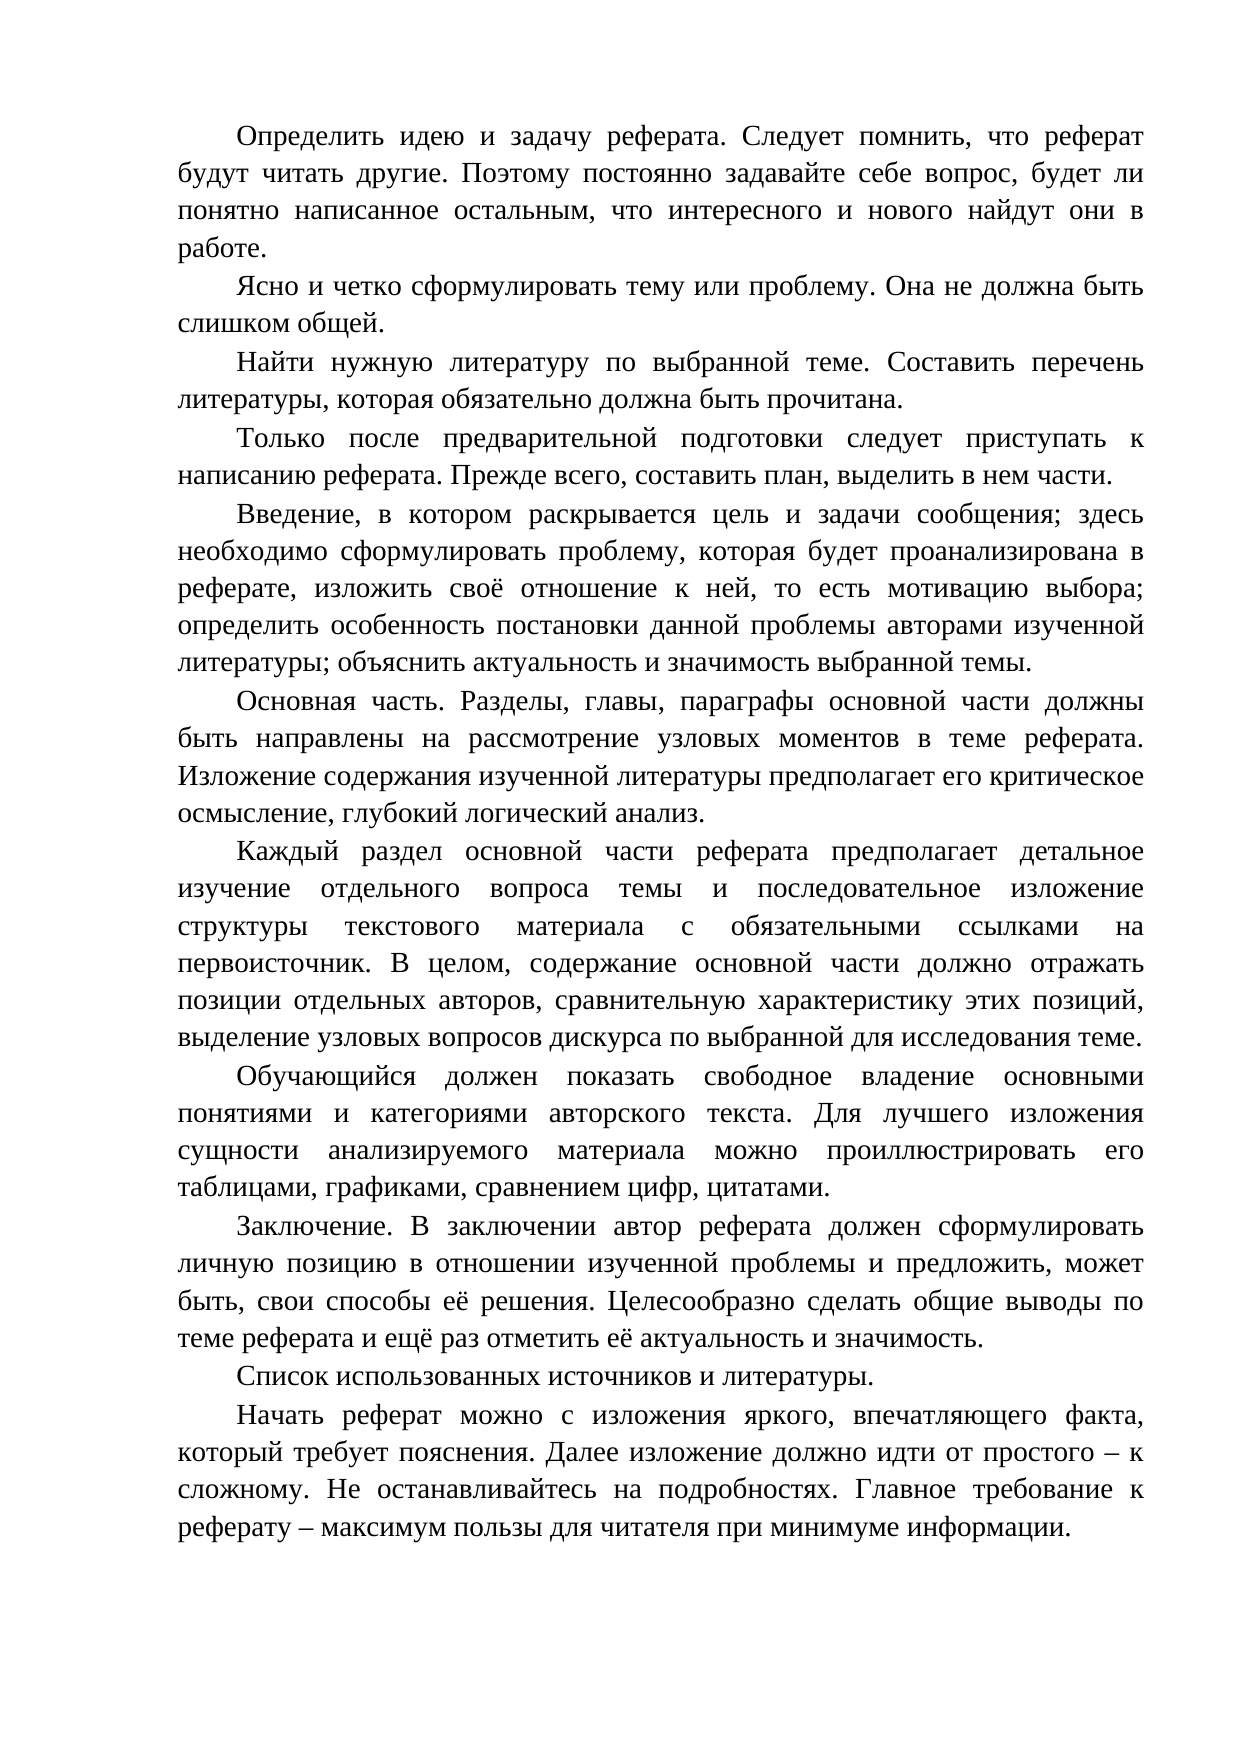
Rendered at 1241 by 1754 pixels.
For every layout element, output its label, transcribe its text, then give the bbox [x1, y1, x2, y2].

text Основная часть. Разделы, главы, параграфы основной части должны быть направлены на рассмотрение узловых моментов в теме реферата. Изложение содержания изученной литературы предполагает его критическое осмысление, глубокий логический анализ. [177, 683, 1145, 828]
text Каждый раздел основной части реферата предполагает детальное изучение отдельного вопроса темы и последовательное изложение структуры текстового материала с обязательными ссылками на первоисточник. В целом, содержание основной части должно отражать позиции отдельных авторов, сравнительную характеристику этих позиций, выделение узловых вопросов дискурса по выбранной для исследования теме. [177, 833, 1145, 1053]
text Ясно и четко сформулировать тему или проблему. Она не должна быть слишком общей. [177, 268, 1145, 339]
text Определить идею и задачу реферата. Следует помнить, что реферат будут читать другие. Поэтому постоянно задавайте себе вопрос, будет ли понятно написанное остальным, что интересного и нового найдут они в работе. [177, 118, 1145, 263]
text Заключение. В заключении автор реферата должен сформулировать личную позицию в отношении изученной проблемы и предложить, может быть, свои способы её решения. Целесообразно сделать общие выводы по теме реферата и ещё раз отметить её актуальность и значимость. [177, 1208, 1145, 1353]
text Список использованных источников и литературы. [177, 1358, 1145, 1392]
text Начать реферат можно с изложения яркого, впечатляющего факта, который требует пояснения. Далее изложение должно идти от простого – к сложному. Не останавливайтесь на подробностях. Главное требование к реферату – максимум пользы для читателя при минимуме информации. [177, 1397, 1145, 1542]
text Введение, в котором раскрывается цель и задачи сообщения; здесь необходимо сформулировать проблему, которая будет проанализирована в реферате, изложить своё отношение к ней, то есть мотивацию выбора; определить особенность постановки данной проблемы авторами изученной литературы; объяснить актуальность и значимость выбранной темы. [177, 496, 1145, 678]
text Найти нужную литературу по выбранной теме. Составить перечень литературы, которая обязательно должна быть прочитана. [177, 344, 1145, 415]
text Обучающийся должен показать свободное владение основными понятиями и категориями авторского текста. Для лучшего изложения сущности анализируемого материала можно проиллюстрировать его таблицами, графиками, сравнением цифр, цитатами. [177, 1058, 1145, 1203]
text Только после предварительной подготовки следует приступать к написанию реферата. Прежде всего, составить план, выделить в нем части. [177, 420, 1145, 491]
